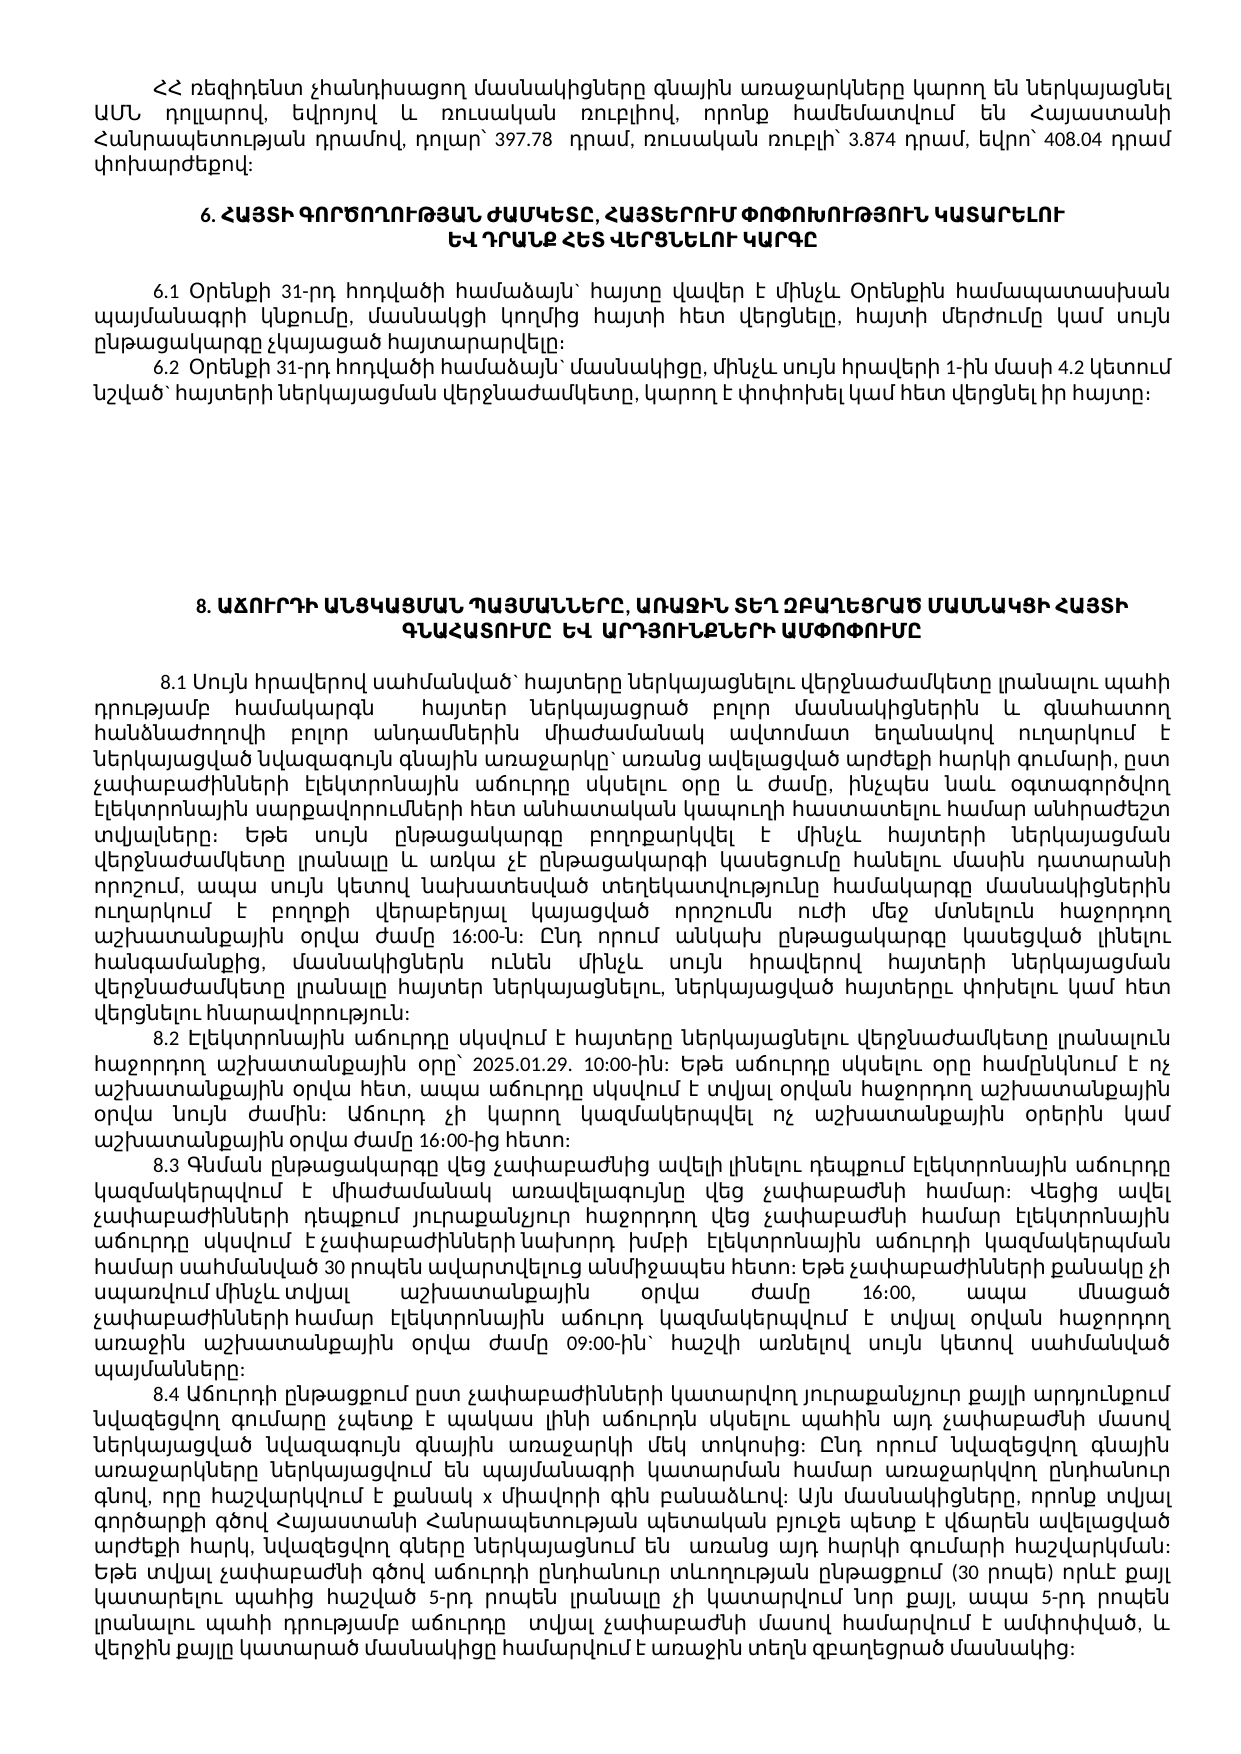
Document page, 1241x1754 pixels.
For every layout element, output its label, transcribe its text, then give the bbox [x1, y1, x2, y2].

text 8. ԱՃՈՒՐԴԻ ԱՆՑԿԱՑՄԱՆ ՊԱՅՄԱՆՆԵՐԸ, ԱՌԱՋԻՆ ՏԵՂ ԶԲԱՂԵՑՐԱԾ ՄԱՍՆԱԿՑԻ ՀԱՅՏԻ [94, 593, 1171, 619]
text 6.2 Օրենքի 31-րդ հոդվածի համաձայն` մասնակիցը, մինչև սույն հրավերի 1-ին մասի 4.2 կետում նշված` հայտերի ներկայացման վերջնաժամկետը, կարող է փոփոխել կամ հետ վերցնել իր հայտը։ [94, 354, 1171, 405]
text 8.3 Գնման ընթացակարգը վեց չափաբաժնից ավելի լինելու դեպքում էլեկտրոնային աճուրդը կազմակերպվում է միաժամանակ առավելագույնը վեց չափաբաժնի համար: Վեցից ավել չափաբաժինների դեպքում յուրաքանչյուր հաջորդող վեց չափաբաժնի համար էլեկտրոնային աճուրդը սկսվում է չափաբաժինների նախորդ խմբի էլեկտրոնային աճուրդի կազմակերպման համար սահմանված 30 րոպեն ավարտվելուց անմիջապես հետո: Եթե չափաբաժինների քանակը չի սպառվում մինչև տվյալ աշխատանքային օրվա ժամը 16։00, ապա մնացած չափաբաժինների համար էլեկտրոնային աճուրդ կազմակերպվում է տվյալ օրվան հաջորդող առաջին աշխատանքային օրվա ժամը 09:00-ին` հաշվի առնելով սույն կետով սահմանված պայմանները: [94, 1152, 1171, 1381]
text ԳՆԱՀԱՏՈՒՄԸ ԵՎ ԱՐԴՅՈՒՆՔՆԵՐԻ ԱՄՓՈՓՈՒՄԸ [94, 619, 1171, 644]
text 6. ՀԱՅՏԻ ԳՈՐԾՈՂՈՒԹՅԱՆ ԺԱՄԿԵՏԸ, ՀԱՅՏԵՐՈՒՄ ՓՈՓՈԽՈՒԹՅՈՒՆ ԿԱՏԱՐԵԼՈՒ [94, 202, 1171, 227]
text ՀՀ ռեզիդենտ չհանդիսացող մասնակիցները գնային առաջարկները կարող են ներկայացնել ԱՄՆ դոլլարով, եվրոյով և ռուսական ռուբլիով, որոնք համեմատվում են Հայաստանի Հանրապետության դրամով, դոլար՝ 397.78 դրամ, ռուսական ռուբլի՝ 3.874 դրամ, եվրո՝ 408.04 դրամ փոխարժեքով: [94, 75, 1171, 177]
text 8.2 Էլեկտրոնային աճուրդը սկսվում է հայտերը ներկայացնելու վերջնաժամկետը լրանալուն հաջորդող աշխատանքային օրը՝ 2025.01.29. 10:00 -ին: Եթե աճուրդը սկսելու օրը համընկնում է ոչ աշխատանքային օրվա հետ, ապա աճուրդը սկսվում է տվյալ օրվան հաջորդող աշխատանքային օրվա նույն ժամին: Աճուրդ չի կարող կազմակերպվել ոչ աշխատանքային օրերին կամ աշխատանքային օրվա ժամը 16։00-ից հետո: [94, 1025, 1171, 1152]
text 8.1 Սույն հրավերով սահմանված` հայտերը ներկայացնելու վերջնաժամկետը լրանալու պահի դրությամբ համակարգն հայտեր ներկայացրած բոլոր մասնակիցներին և գնահատող հանձնաժողովի բոլոր անդամներին միաժամանակ ավտոմատ եղանակով ուղարկում է ներկայացված նվազագույն գնային առաջարկը` առանց ավելացված արժեքի հարկի գումարի, ըստ չափաբաժինների էլեկտրոնային աճուրդը սկսելու օրը և ժամը, ինչպես նաև օգտագործվող էլեկտրոնային սարքավորումների հետ անհատական կապուղի հաստատելու համար անհրաժեշտ տվյալները։ Եթե սույն ընթացակարգը բողոքարկվել է մինչև հայտերի ներկայացման վերջնաժամկետը լրանալը և առկա չէ ընթացակարգի կասեցումը հանելու մասին դատարանի որոշում, ապա սույն կետով նախատեսված տեղեկատվությունը համակարգը մասնակիցներին ուղարկում է բողոքի վերաբերյալ կայացված որոշումն ուժի մեջ մտնելուն հաջորդող աշխատանքային օրվա ժամը 16:00-ն: Ընդ որում անկախ ընթացակարգը կասեցված լինելու հանգամանքից, մասնակիցներն ունեն մինչև սույն հրավերով հայտերի ներկայացման վերջնաժամկետը լրանալը հայտեր ներկայացնելու, ներկայացված հայտերըւ փոխելու կամ հետ վերցնելու հնարավորություն: [94, 669, 1171, 1025]
text 6.1 Օրենքի 31-րդ հոդվածի համաձայն` հայտը վավեր է մինչև Օրենքին համապատասխան պայմանագրի կնքումը, մասնակցի կողմից հայտի հետ վերցնելը, հայտի մերժումը կամ սույն ընթացակարգը չկայացած հայտարարվելը։ [94, 278, 1171, 354]
text 8.4 Աճուրդի ընթացքում ըստ չափաբաժինների կատարվող յուրաքանչյուր քայլի արդյունքում նվազեցվող գումարը չպետք է պակաս լինի աճուրդն սկսելու պահին այդ չափաբաժնի մասով ներկայացված նվազագույն գնային առաջարկի մեկ տոկոսից: Ընդ որում նվազեցվող գնային առաջարկները ներկայացվում են պայմանագրի կատարման համար առաջարկվող ընդհանուր գնով, որը հաշվարկվում է քանակ x միավորի գին բանաձևով: Այն մասնակիցները, որոնք տվյալ գործարքի գծով Հայաստանի Հանրապետության պետական բյուջե պետք է վճարեն ավելացված արժեքի հարկ, նվազեցվող գները ներկայացնում են առանց այդ հարկի գումարի հաշվարկման: Եթե տվյալ չափաբաժնի գծով աճուրդի ընդհանուր տևողության ընթացքում (30 րոպե) որևէ քայլ կատարելու պահից հաշված 5-րդ րոպեն լրանալը չի կատարվում նոր քայլ, ապա 5-րդ րոպեն լրանալու պահի դրությամբ աճուրդը տվյալ չափաբաժնի մասով համարվում է ամփոփված, և վերջին քայլը կատարած մասնակիցը համարվում է առաջին տեղն զբաղեցրած մասնակից: [94, 1381, 1171, 1661]
text ԵՎ ԴՐԱՆՔ ՀԵՏ ՎԵՐՑՆԵԼՈՒ ԿԱՐԳԸ [94, 227, 1171, 253]
